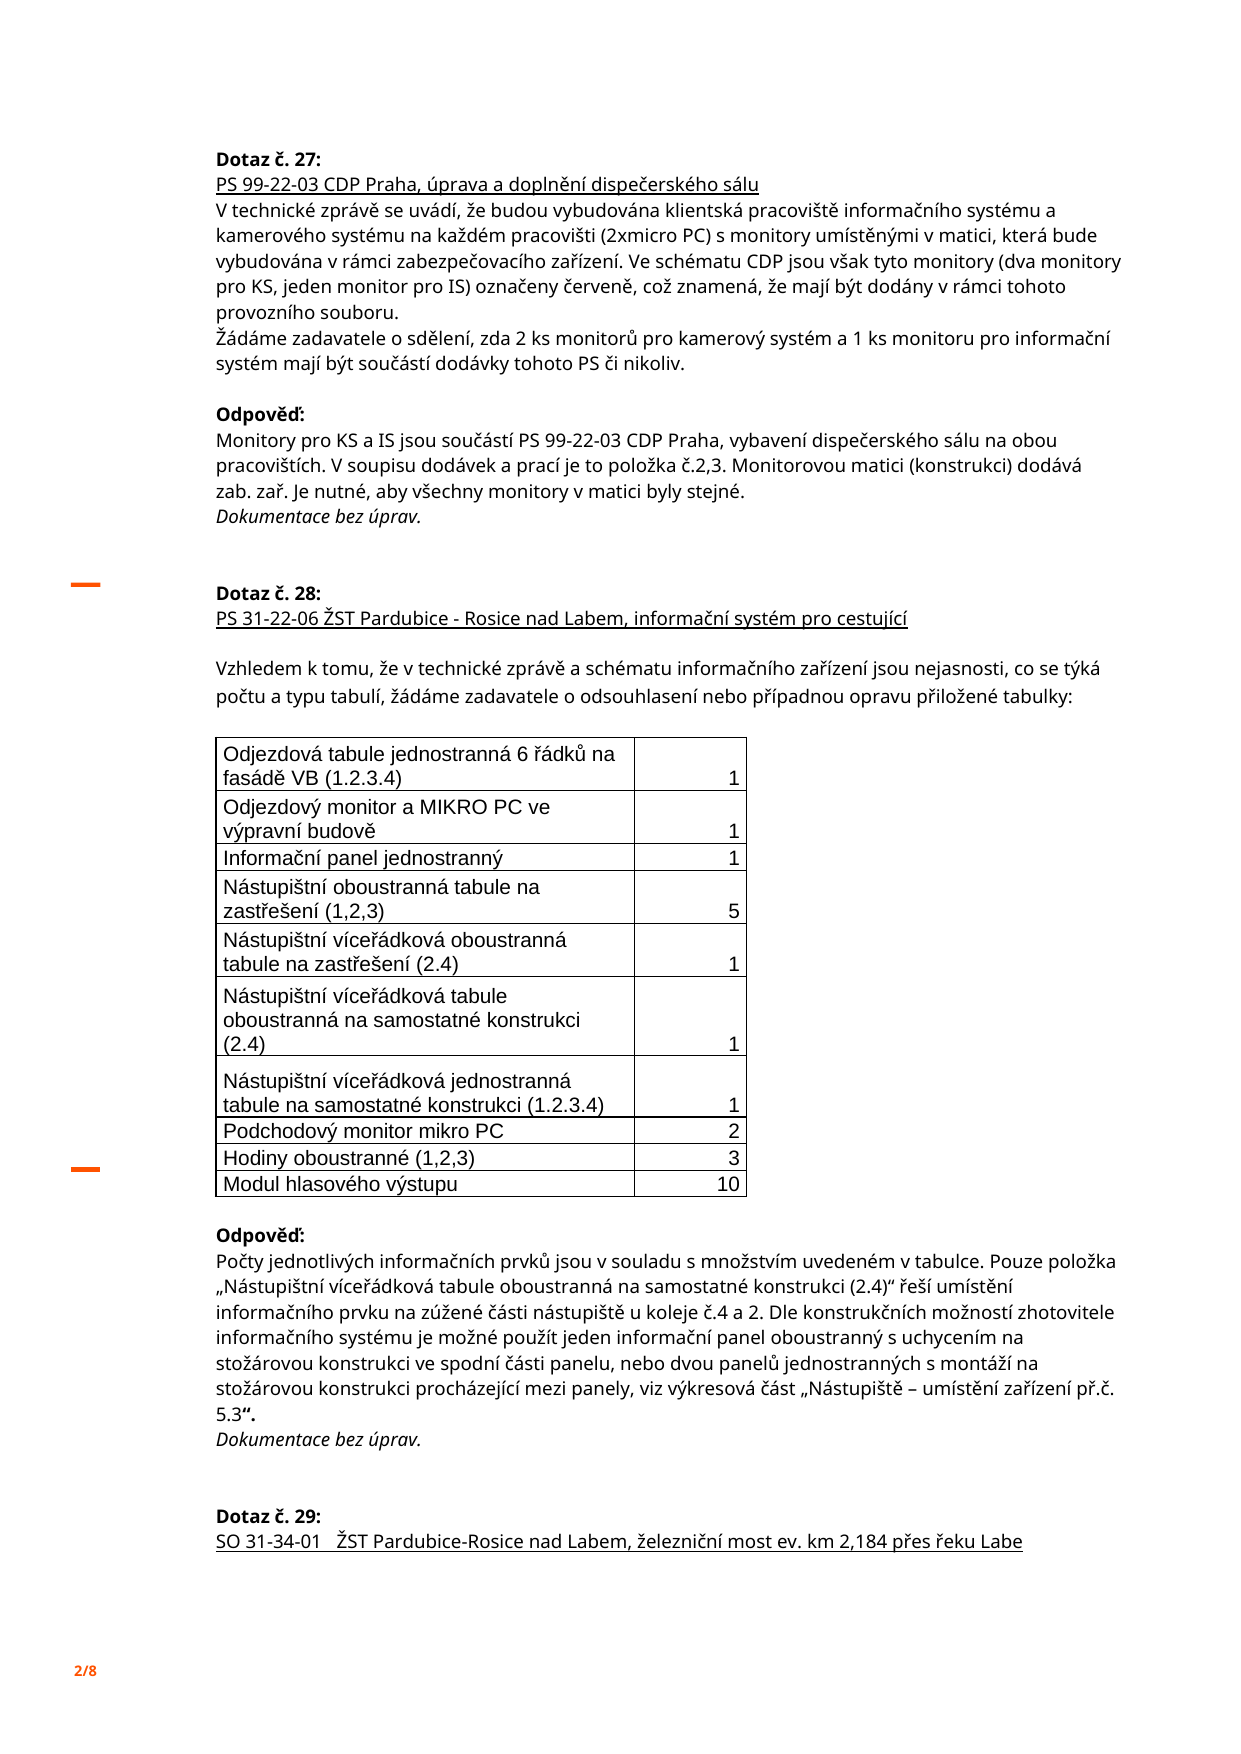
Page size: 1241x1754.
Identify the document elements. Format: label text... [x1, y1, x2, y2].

table_header Odjezdová tabule jednostranná 6 řádků na fasádě VB (1.2.3.4) [217, 738, 634, 790]
table_cell 2 [635, 1118, 746, 1143]
table_cell 3 [635, 1144, 746, 1169]
text PS 31-22-06 ŽST Pardubice - Rosice nad Labem, informační systém pro cestující [216, 606, 1122, 631]
table_cell Informační panel jednostranný [217, 844, 634, 869]
table_cell 1 [635, 924, 746, 976]
text Dotaz č. 29: [216, 1503, 1122, 1529]
table_cell Nástupištní víceřádková tabule oboustranná na samostatné konstrukci (2.4) [217, 977, 634, 1055]
text Počty jednotlivých informačních prvků jsou v souladu s množstvím uvedeném v tabulce. Pouze položka „Nástupištní víceřádková tabule oboustranná na samostatné konstrukci (2.4)“ řeší umístění informačního prvku na zúžené části nástupiště u koleje č.4 a 2. Dle konstrukčních možností zhotovitele informačního systému je možné použít jeden informační panel oboustranný s uchycením na stožárovou konstrukci ve spodní části panelu, nebo dvou panelů jednostranných s montáží na stožárovou konstrukci procházející mezi panely, viz výkresová část „Nástupiště – umístění zařízení př.č. 5.3“. [216, 1248, 1122, 1427]
table_cell 5 [635, 871, 746, 923]
table_cell 1 [635, 791, 746, 843]
table_cell 10 [635, 1171, 746, 1196]
table_cell Nástupištní oboustranná tabule na zastřešení (1,2,3) [217, 871, 634, 923]
table_cell 1 [635, 844, 746, 869]
text SO 31-34-01 ŽST Pardubice-Rosice nad Labem, železniční most ev. km 2,184 přes řeku Labe [216, 1529, 1122, 1554]
text V technické zprávě se uvádí, že budou vybudována klientská pracoviště informačního systému a kamerového systému na každém pracovišti (2xmicro PC) s monitory umístěnými v matici, která bude vybudována v rámci zabezpečovacího zařízení. Ve schématu CDP jsou však tyto monitory (dva monitory pro KS, jeden monitor pro IS) označeny červeně, což znamená, že mají být dodány v rámci tohoto provozního souboru. [216, 197, 1122, 325]
table_cell 1 [635, 1056, 746, 1116]
table_header 1 [635, 738, 746, 790]
text Dokumentace bez úprav. [216, 1427, 1122, 1452]
table_cell Hodiny oboustranné (1,2,3) [217, 1144, 634, 1169]
table_cell Modul hlasového výstupu [217, 1171, 634, 1196]
table_cell Podchodový monitor mikro PC [217, 1118, 634, 1143]
table_cell Nástupištní víceřádková jednostranná tabule na samostatné konstrukci (1.2.3.4) [217, 1056, 634, 1116]
text Odpověď: [216, 1223, 1122, 1248]
text Monitory pro KS a IS jsou součástí PS 99-22-03 CDP Praha, vybavení dispečerského sálu na obou pracovištích. V soupisu dodávek a prací je to položka č.2,3. Monitorovou matici (konstrukci) dodává zab. zař. Je nutné, aby všechny monitory v matici byly stejné. [216, 427, 1122, 503]
text Dotaz č. 27: [216, 146, 1122, 172]
table_cell Nástupištní víceřádková oboustranná tabule na zastřešení (2.4) [217, 924, 634, 976]
text Odpověď: [216, 401, 1122, 427]
table_cell 1 [635, 977, 746, 1055]
text PS 99-22-03 CDP Praha, úprava a doplnění dispečerského sálu [216, 172, 1122, 197]
text Dotaz č. 28: [216, 580, 1122, 606]
text Vzhledem k tomu, že v technické zprávě a schématu informačního zařízení jsou nejasnosti, co se týká počtu a typu tabulí, žádáme zadavatele o odsouhlasení nebo případnou opravu přiložené tabulky: [216, 656, 1122, 709]
text Dokumentace bez úprav. [216, 503, 1122, 529]
text Žádáme zadavatele o sdělení, zda 2 ks monitorů pro kamerový systém a 1 ks monitoru pro informační systém mají být součástí dodávky tohoto PS či nikoliv. [216, 325, 1122, 376]
table_cell Odjezdový monitor a MIKRO PC ve výpravní budově [217, 791, 634, 843]
